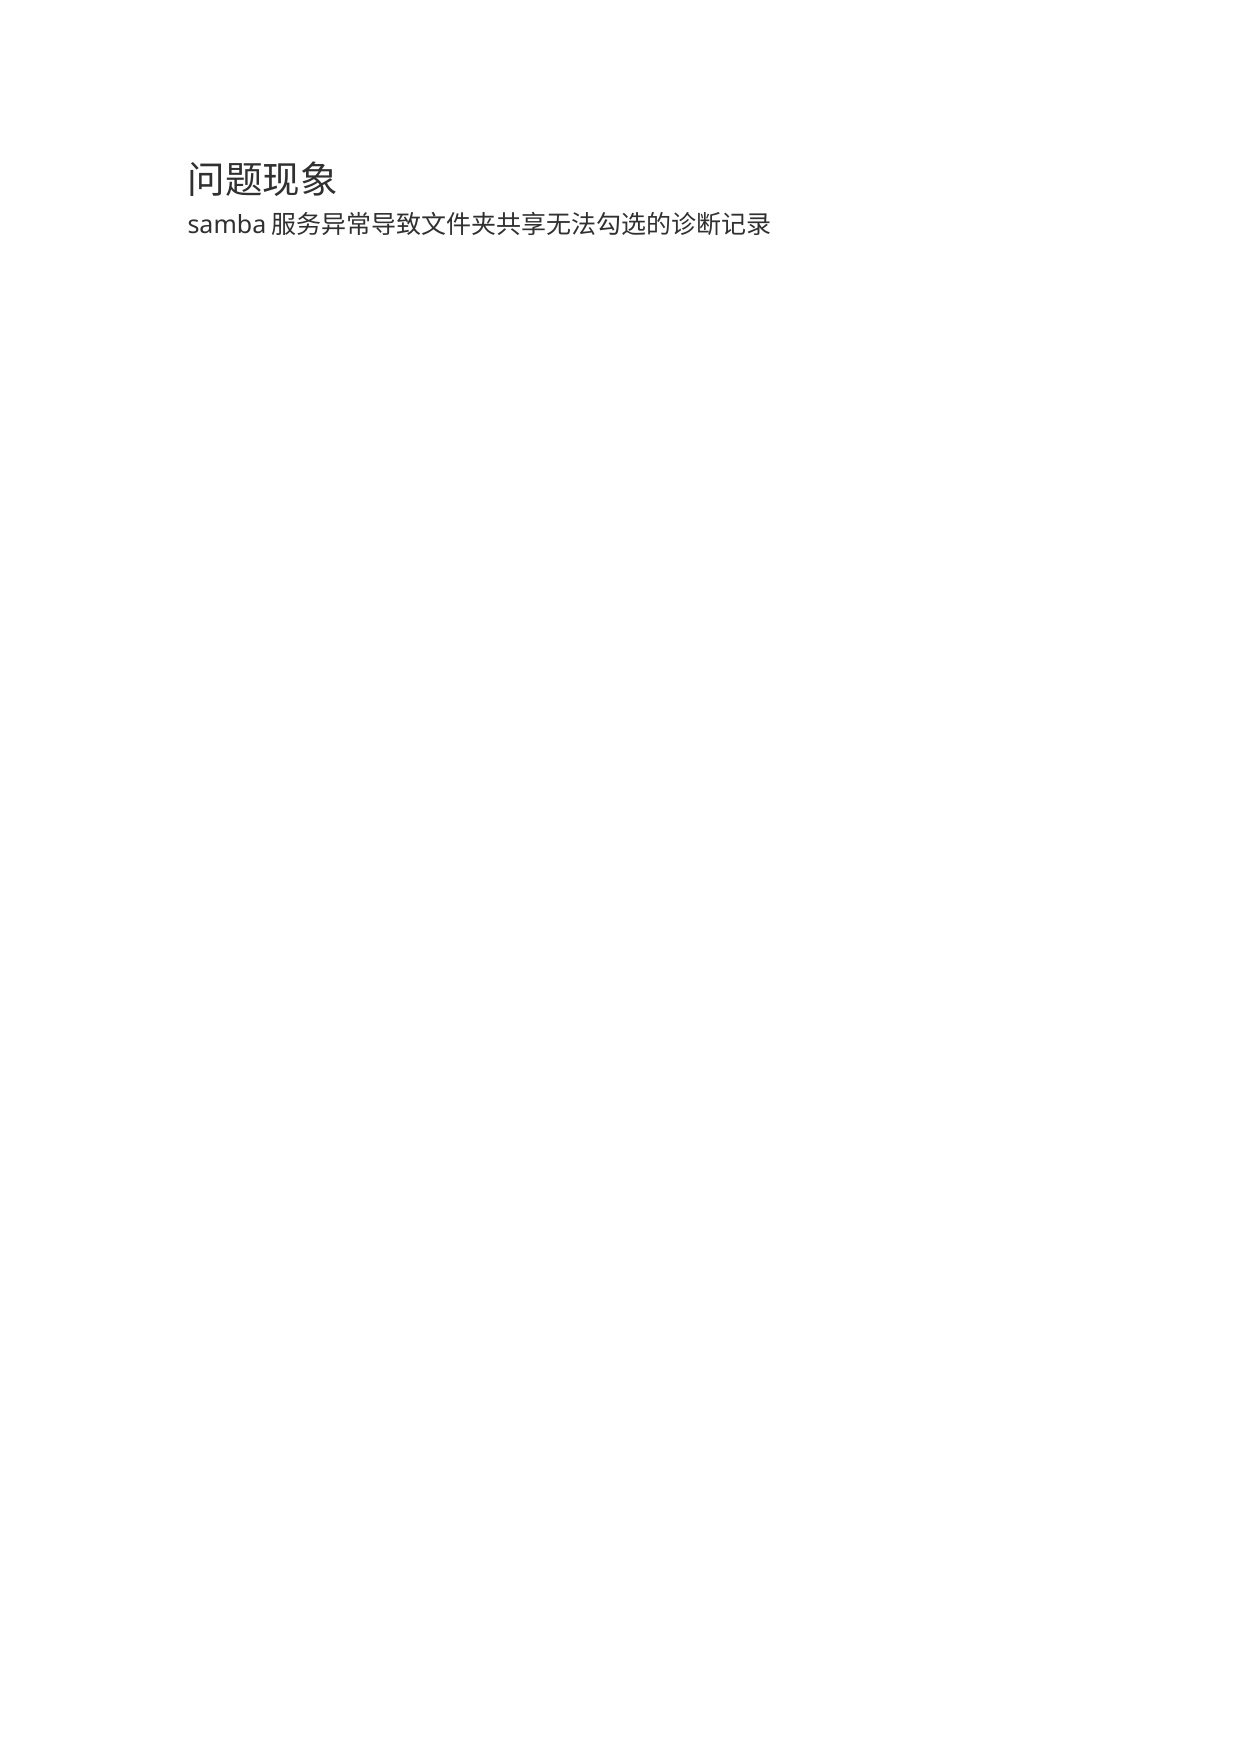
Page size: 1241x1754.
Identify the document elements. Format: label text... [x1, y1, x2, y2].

text 问题现象 [187, 150, 1053, 204]
text samba服务异常导致文件夹共享无法勾选的诊断记录 [187, 204, 1053, 241]
